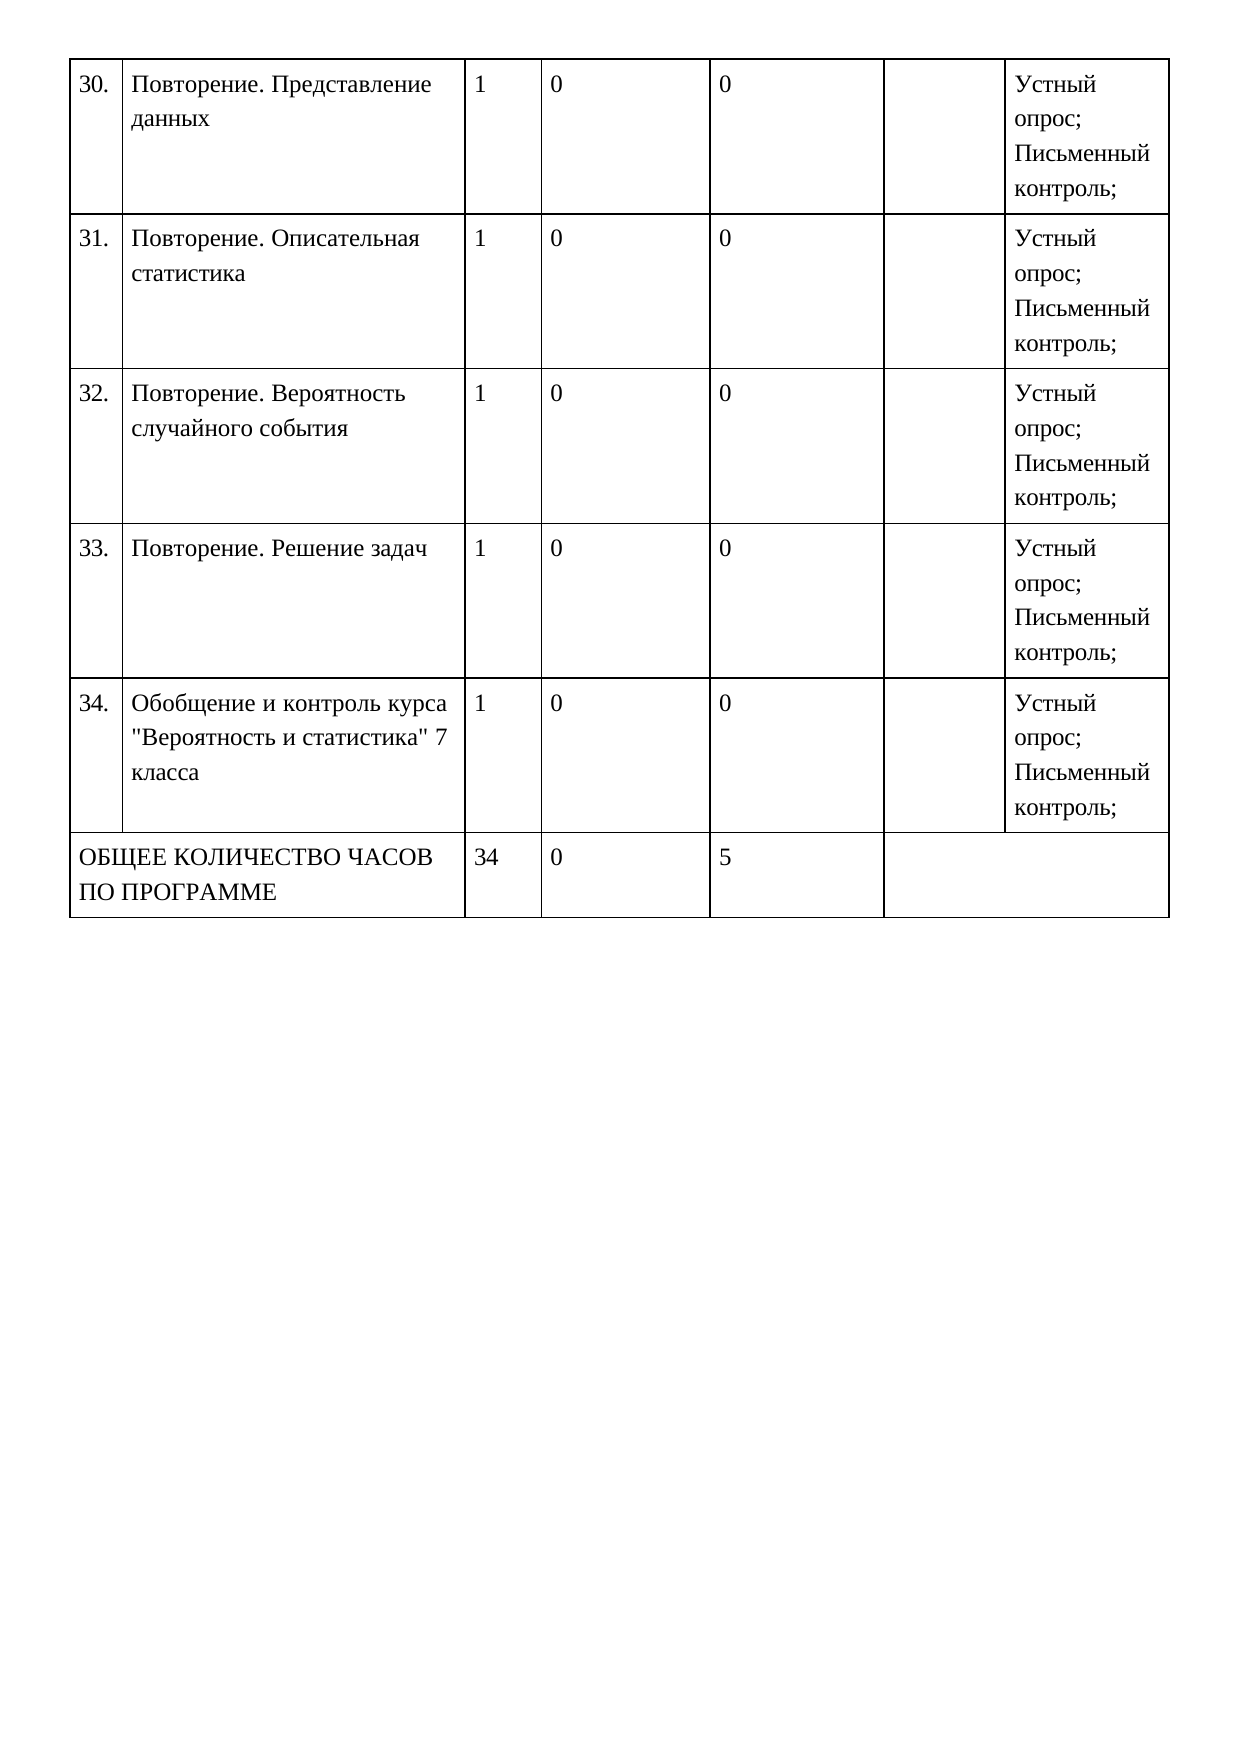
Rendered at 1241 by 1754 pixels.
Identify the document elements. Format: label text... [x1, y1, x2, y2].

table_cell Повторение. Вероятность случайного события [123, 369, 464, 522]
table_cell 0 [711, 679, 883, 832]
table_cell Обобщение и контроль курса "Вероятность и статистика" 7 класса [123, 679, 464, 832]
table_cell 0 [711, 215, 883, 368]
table_cell Устный опрос; Письменный контроль; [1006, 524, 1168, 677]
table_header [885, 60, 1004, 213]
table_cell 1 [466, 679, 541, 832]
table_cell Повторение. Описательная статистика [123, 215, 464, 368]
table_cell 0 [711, 369, 883, 522]
table_header 0 [711, 60, 883, 213]
table_cell [885, 369, 1004, 522]
table_header 0 [542, 60, 709, 213]
table_cell [885, 833, 1168, 916]
table_cell Устный опрос; Письменный контроль; [1006, 215, 1168, 368]
table_header 1 [466, 60, 541, 213]
table_cell [885, 679, 1004, 832]
table_cell 0 [542, 369, 709, 522]
table_cell 34. [71, 679, 122, 832]
table_cell ОБЩЕЕ КОЛИЧЕСТВО ЧАСОВ ПО ПРОГРАММЕ [71, 833, 464, 916]
table_cell 5 [711, 833, 883, 916]
table_header Устный опрос; Письменный контроль; [1006, 60, 1168, 213]
table_cell 0 [542, 833, 709, 916]
table_cell 1 [466, 215, 541, 368]
table_cell Устный опрос; Письменный контроль; [1006, 679, 1168, 832]
table_cell 0 [542, 524, 709, 677]
table_cell 33. [71, 524, 122, 677]
table_cell 1 [466, 369, 541, 522]
table_cell 32. [71, 369, 122, 522]
table_cell Повторение. Решение задач [123, 524, 464, 677]
table_cell Устный опрос; Письменный контроль; [1006, 369, 1168, 522]
table_cell 0 [542, 215, 709, 368]
table_cell 0 [711, 524, 883, 677]
table_cell 0 [542, 679, 709, 832]
table_cell 31. [71, 215, 122, 368]
table_header 30. [71, 60, 122, 213]
table_cell 1 [466, 524, 541, 677]
table_header Повторение. Представление данных [123, 60, 464, 213]
table_cell [885, 215, 1004, 368]
table_cell 34 [466, 833, 541, 916]
table_cell [885, 524, 1004, 677]
